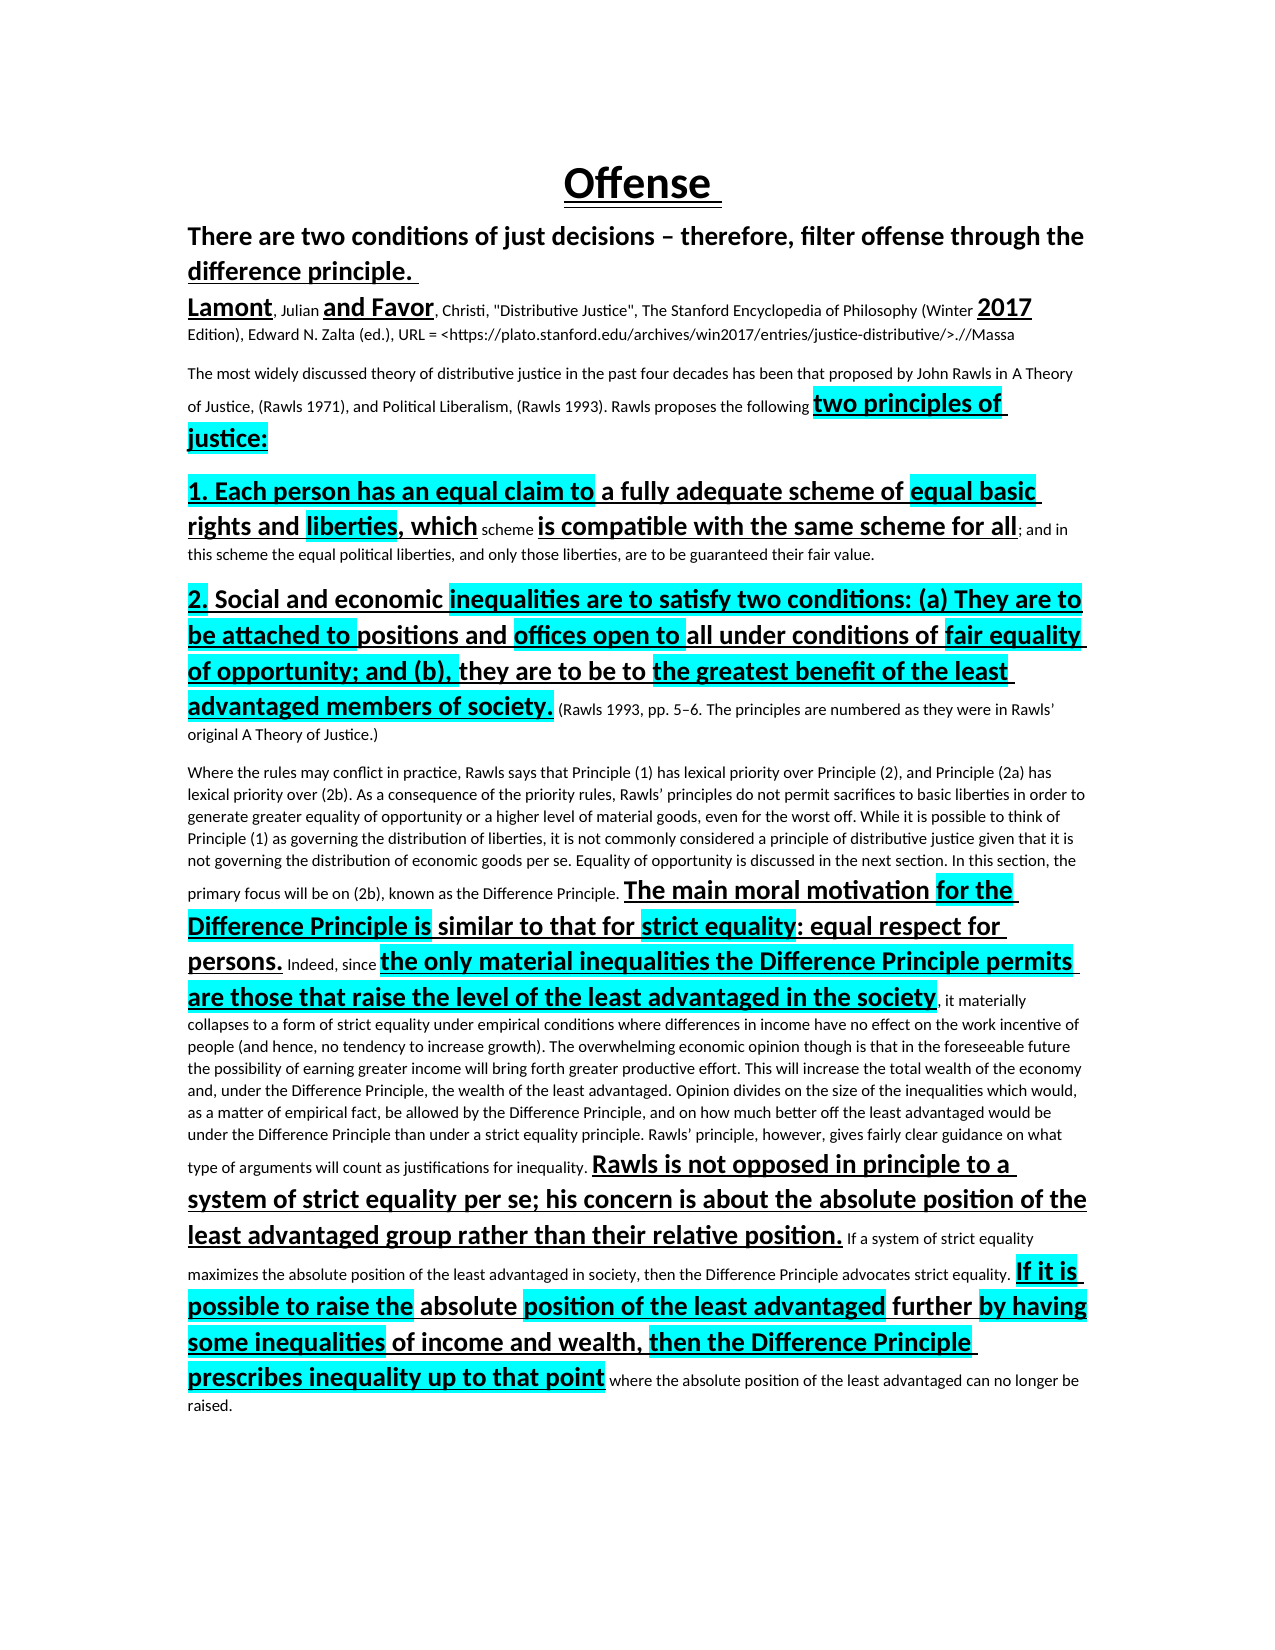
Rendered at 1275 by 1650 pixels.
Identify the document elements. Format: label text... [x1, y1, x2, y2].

text 2. Social and economic inequalities are to satisfy two conditions: (a) They are to be attached to positions and offices open to all under conditions of fair equality of opportunity; and (b), they are to be to the greatest benefit of the least advantaged members of society. (Rawls 1993, pp. 5–6. The principles are numbered as they were in Rawls’ original A Theory of Justice.) [187, 583, 1087, 646]
subtitle There are two conditions of just decisions – therefore, filter offense through the difference principle. [187, 219, 1087, 287]
text 2. Social and economic inequalities are to satisfy two conditions: (a) They are to be attached to positions and offices open to all under conditions of fair equality of opportunity; and (b), they are to be to the greatest benefit of the least advantaged members of society. (Rawls 1993, pp. 5–6. The principles are numbered as they were in Rawls’ original A Theory of Justice.) [187, 647, 1087, 744]
subtitle Offense [187, 154, 1087, 210]
text 1. Each person has an equal claim to a fully adequate scheme of equal basic rights and liberties, which scheme is compatible with the same scheme for all; and in this scheme the equal political liberties, and only those liberties, are to be guaranteed their fair value. [187, 474, 1087, 564]
text Lamont, Julian and Favor, Christi, "Distributive Justice", The Stanford Encyclopedia of Philosophy (Winter 2017 Edition), Edward N. Zalta (ed.), URL = <https://plato.stanford.edu/archives/win2017/entries/justice-distributive/>.//Massa [187, 290, 1087, 345]
text The most widely discussed theory of distributive justice in the past four decades has been that proposed by John Rawls in A Theory of Justice, (Rawls 1971), and Political Liberalism, (Rawls 1993). Rawls proposes the following two principles of justice: [187, 363, 1087, 454]
text Where the rules may conflict in practice, Rawls says that Principle (1) has lexical priority over Principle (2), and Principle (2a) has lexical priority over (2b). As a consequence of the priority rules, Rawls’ principles do not permit sacrifices to basic liberties in order to generate greater equality of opportunity or a higher level of material goods, even for the worst off. While it is possible to think of Principle (1) as governing the distribution of liberties, it is not commonly considered a principle of distributive justice given that it is not governing the distribution of economic goods per se. Equality of opportunity is discussed in the next section. In this section, the primary focus will be on (2b), known as the Difference Principle. The main moral motivation for the Difference Principle is similar to that for strict equality: equal respect for persons. Indeed, since the only material inequalities the Difference Principle permits are those that raise the level of the least advantaged in the society, it materially collapses to a form of strict equality under empirical conditions where differences in income have no effect on the work incentive of people (and hence, no tendency to increase growth). The overwhelming economic opinion though is that in the foreseeable future the possibility of earning greater income will bring forth greater productive effort. This will increase the total wealth of the economy and, under the Difference Principle, the wealth of the least advantaged. Opinion divides on the size of the inequalities which would, as a matter of empirical fact, be allowed by the Difference Principle, and on how much better off the least advantaged would be under the Difference Principle than under a strict equality principle. Rawls’ principle, however, gives fairly clear guidance on what type of arguments will count as justifications for inequality. Rawls is not opposed in principle to a system of strict equality per se; his concern is about the absolute position of the least advantaged group rather than their relative position. If a system of strict equality maximizes the absolute position of the least advantaged in society, then the Difference Principle advocates strict equality. If it is possible to raise the absolute position of the least advantaged further by having some inequalities of income and wealth, then the Difference Principle prescribes inequality up to that point where the absolute position of the least advantaged can no longer be raised. [187, 763, 1087, 1211]
